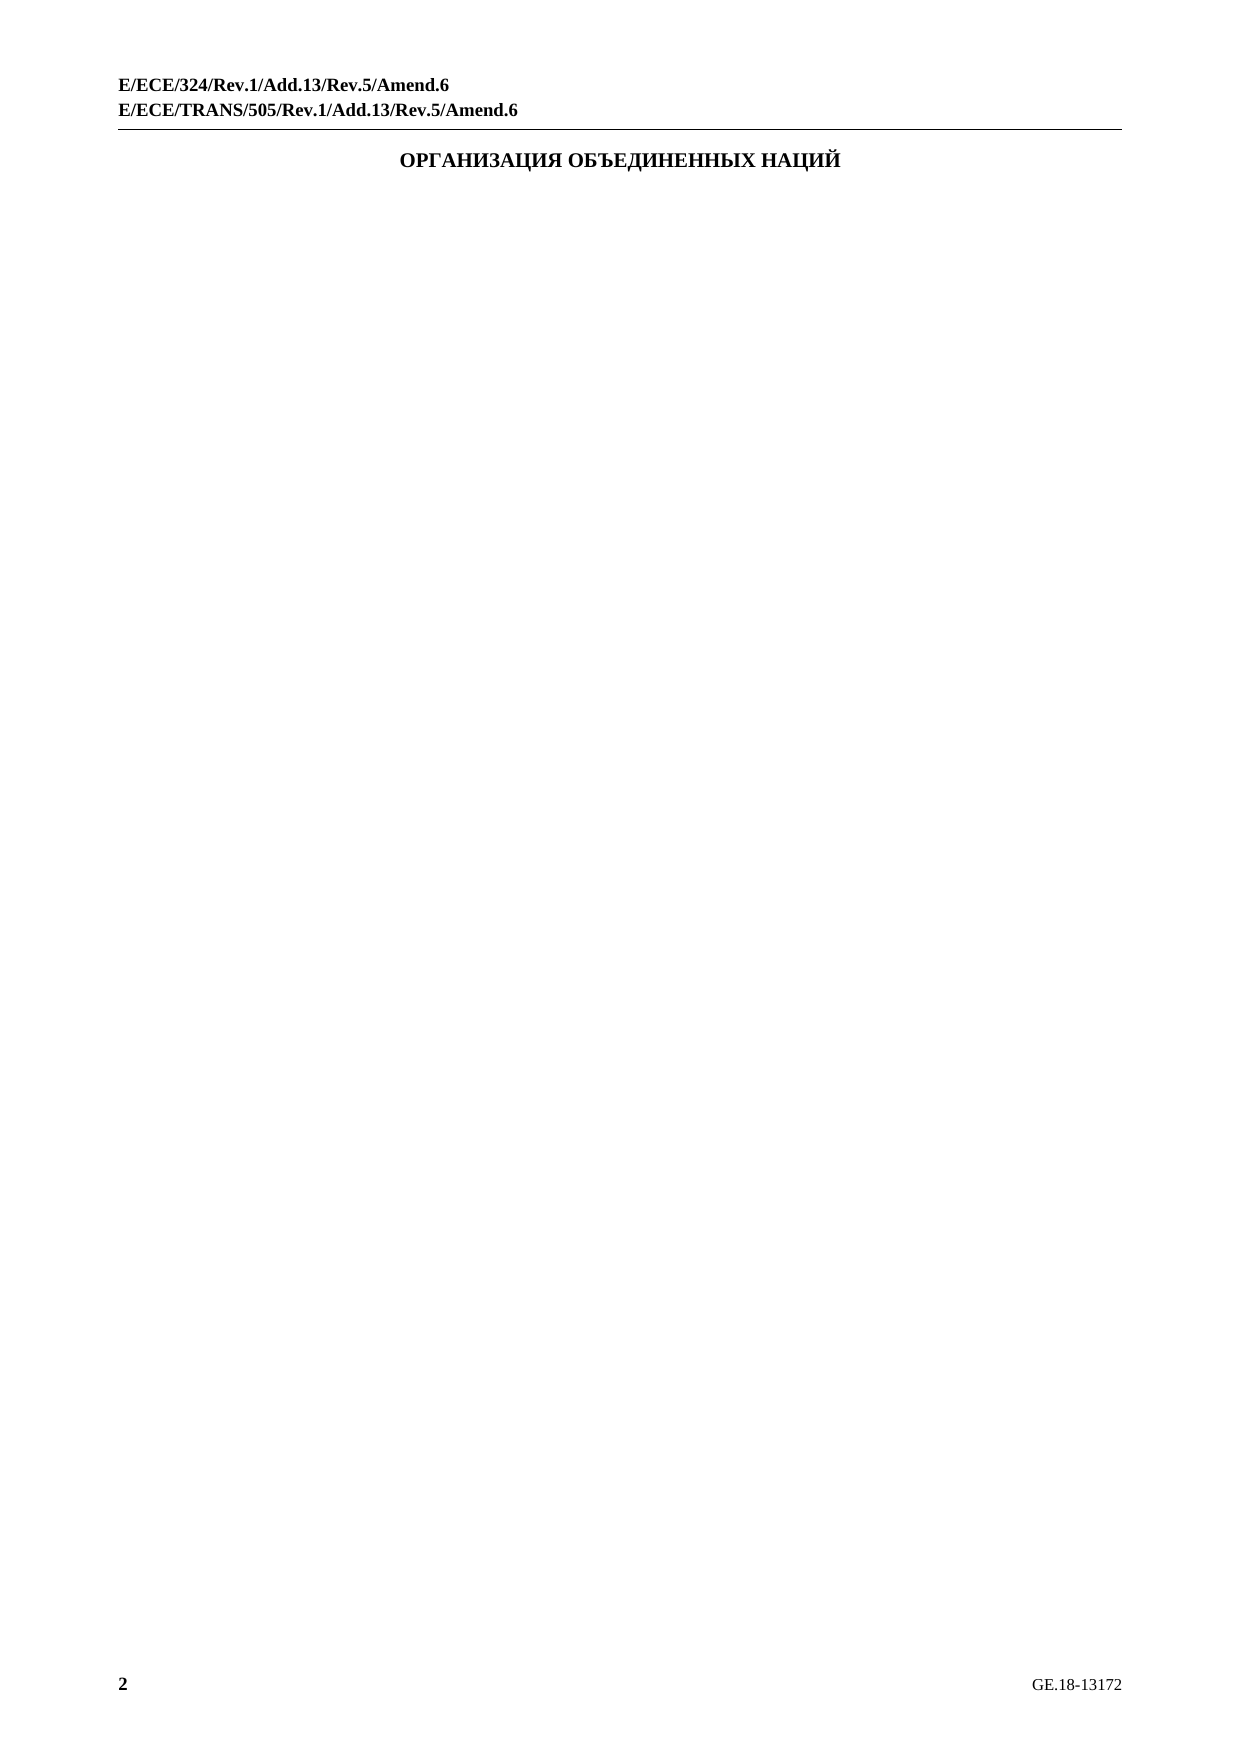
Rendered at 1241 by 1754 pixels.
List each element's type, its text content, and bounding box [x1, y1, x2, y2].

text ОРГАНИЗАЦИЯ ОБЪЕДИНЕННЫХ НАЦИЙ [118, 148, 1122, 172]
